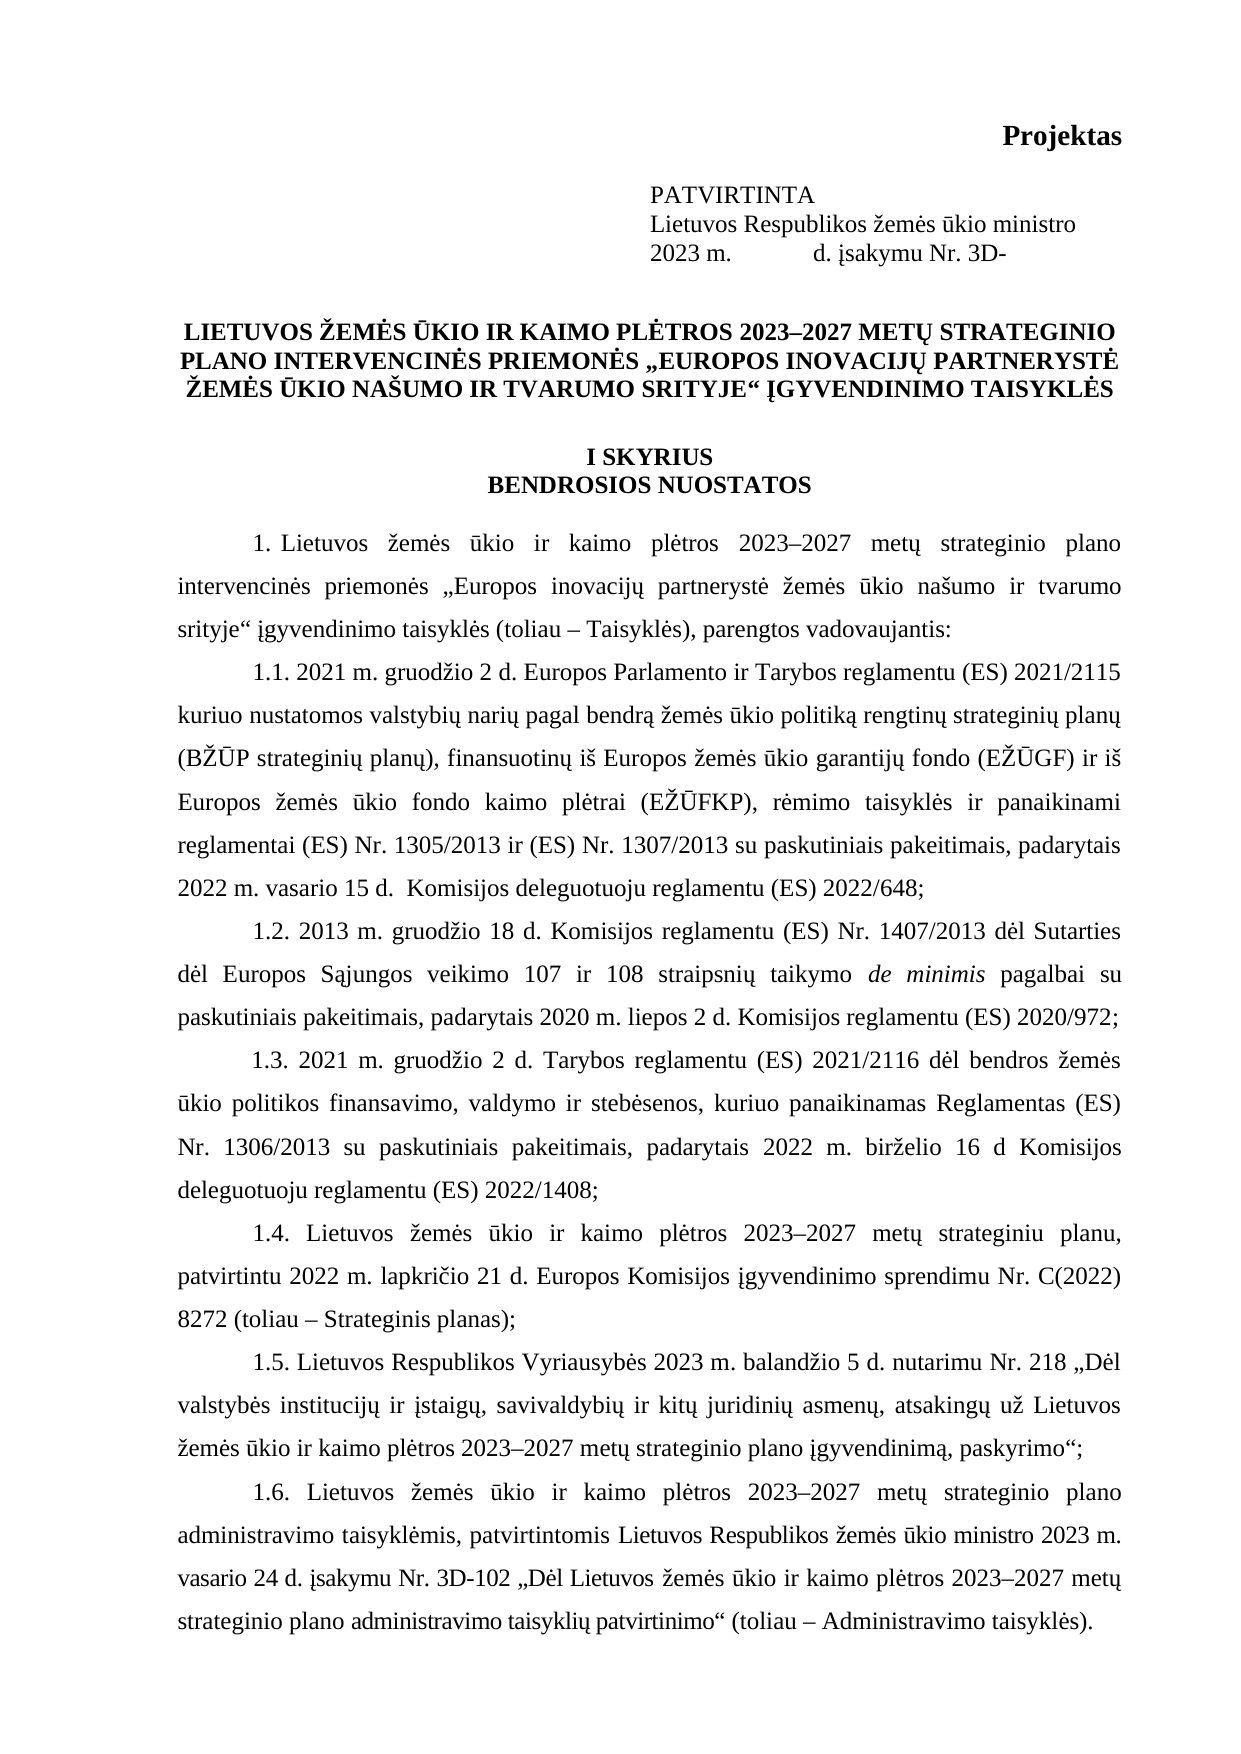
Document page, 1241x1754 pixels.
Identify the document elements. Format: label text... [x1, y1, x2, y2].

text I SKYRIUS [177, 442, 1122, 470]
text 2023 m. d. įsakymu Nr. 3D- [650, 238, 1122, 267]
text Projektas [177, 118, 1122, 152]
text bendrosios nuostatos [177, 470, 1122, 499]
text 1.3. 2021 m. gruodžio 2 d. Tarybos reglamentu (ES) 2021/2116 dėl bendros žemės ūkio politikos finansavimo, valdymo ir stebėsenos, kuriuo panaikinamas Reglamentas (ES) Nr. 1306/2013 su paskutiniais pakeitimais, padarytais 2022 m. birželio 16 d Komisijos deleguotuoju reglamentu (ES) 2022/1408; [177, 1045, 1122, 1203]
text 1.2. 2013 m. gruodžio 18 d. Komisijos reglamentu (ES) Nr. 1407/2013 dėl Sutarties dėl Europos Sąjungos veikimo 107 ir 108 straipsnių taikymo de minimis pagalbai su paskutiniais pakeitimais, padarytais 2020 m. liepos 2 d. Komisijos reglamentu (ES) 2020/972; [177, 916, 1122, 1031]
text 1.5. Lietuvos Respublikos Vyriausybės 2023 m. balandžio 5 d. nutarimu Nr. 218 „Dėl valstybės institucijų ir įstaigų, savivaldybių ir kitų juridinių asmenų, atsakingų už Lietuvos žemės ūkio ir kaimo plėtros 2023–2027 metų strateginio plano įgyvendinimą, paskyrimo“; [177, 1347, 1122, 1462]
text LIETUVOS ŽEMĖS ŪKIO IR KAIMO PLĖTROS 2023–2027 METŲ STRATEGINIO PLANO INTERVENCINĖS PRIEMONĖS „EUROPOS INOVACIJŲ PARTNERYSTĖ ŽEMĖS ŪKIO NAŠUMO IR TVARUMO SRITYJE“ ĮGYVENDINIMO TAISYKLĖS [177, 317, 1122, 403]
text 1. Lietuvos žemės ūkio ir kaimo plėtros 2023–2027 metų strateginio plano intervencinės priemonės „Europos inovacijų partnerystė žemės ūkio našumo ir tvarumo srityje“ įgyvendinimo taisyklės (toliau – Taisyklės), parengtos vadovaujantis: [177, 528, 1122, 643]
text PATVIRTINTA [650, 180, 1122, 209]
text 1.4. Lietuvos žemės ūkio ir kaimo plėtros 2023–2027 metų strateginiu planu, patvirtintu 2022 m. lapkričio 21 d. Europos Komisijos įgyvendinimo sprendimu Nr. C(2022) 8272 (toliau – Strateginis planas); [177, 1218, 1122, 1333]
text 1.1. 2021 m. gruodžio 2 d. Europos Parlamento ir Tarybos reglamentu (ES) 2021/2115 kuriuo nustatomos valstybių narių pagal bendrą žemės ūkio politiką rengtinų strateginių planų (BŽŪP strateginių planų), finansuotinų iš Europos žemės ūkio garantijų fondo (EŽŪGF) ir iš Europos žemės ūkio fondo kaimo plėtrai (EŽŪFKP), rėmimo taisyklės ir panaikinami reglamentai (ES) Nr. 1305/2013 ir (ES) Nr. 1307/2013 su paskutiniais pakeitimais, padarytais 2022 m. vasario 15 d. Komisijos deleguotuoju reglamentu (ES) 2022/648; [177, 657, 1122, 902]
text Lietuvos Respublikos žemės ūkio ministro [650, 209, 1122, 238]
text 1.6. Lietuvos žemės ūkio ir kaimo plėtros 2023–2027 metų strateginio plano administravimo taisyklėmis, patvirtintomis Lietuvos Respublikos žemės ūkio ministro 2023 m. vasario 24 d. įsakymu Nr. 3D-102 „Dėl Lietuvos žemės ūkio ir kaimo plėtros 2023–2027 metų strateginio plano administravimo taisyklių patvirtinimo“ (toliau – Administravimo taisyklės). [177, 1477, 1122, 1635]
